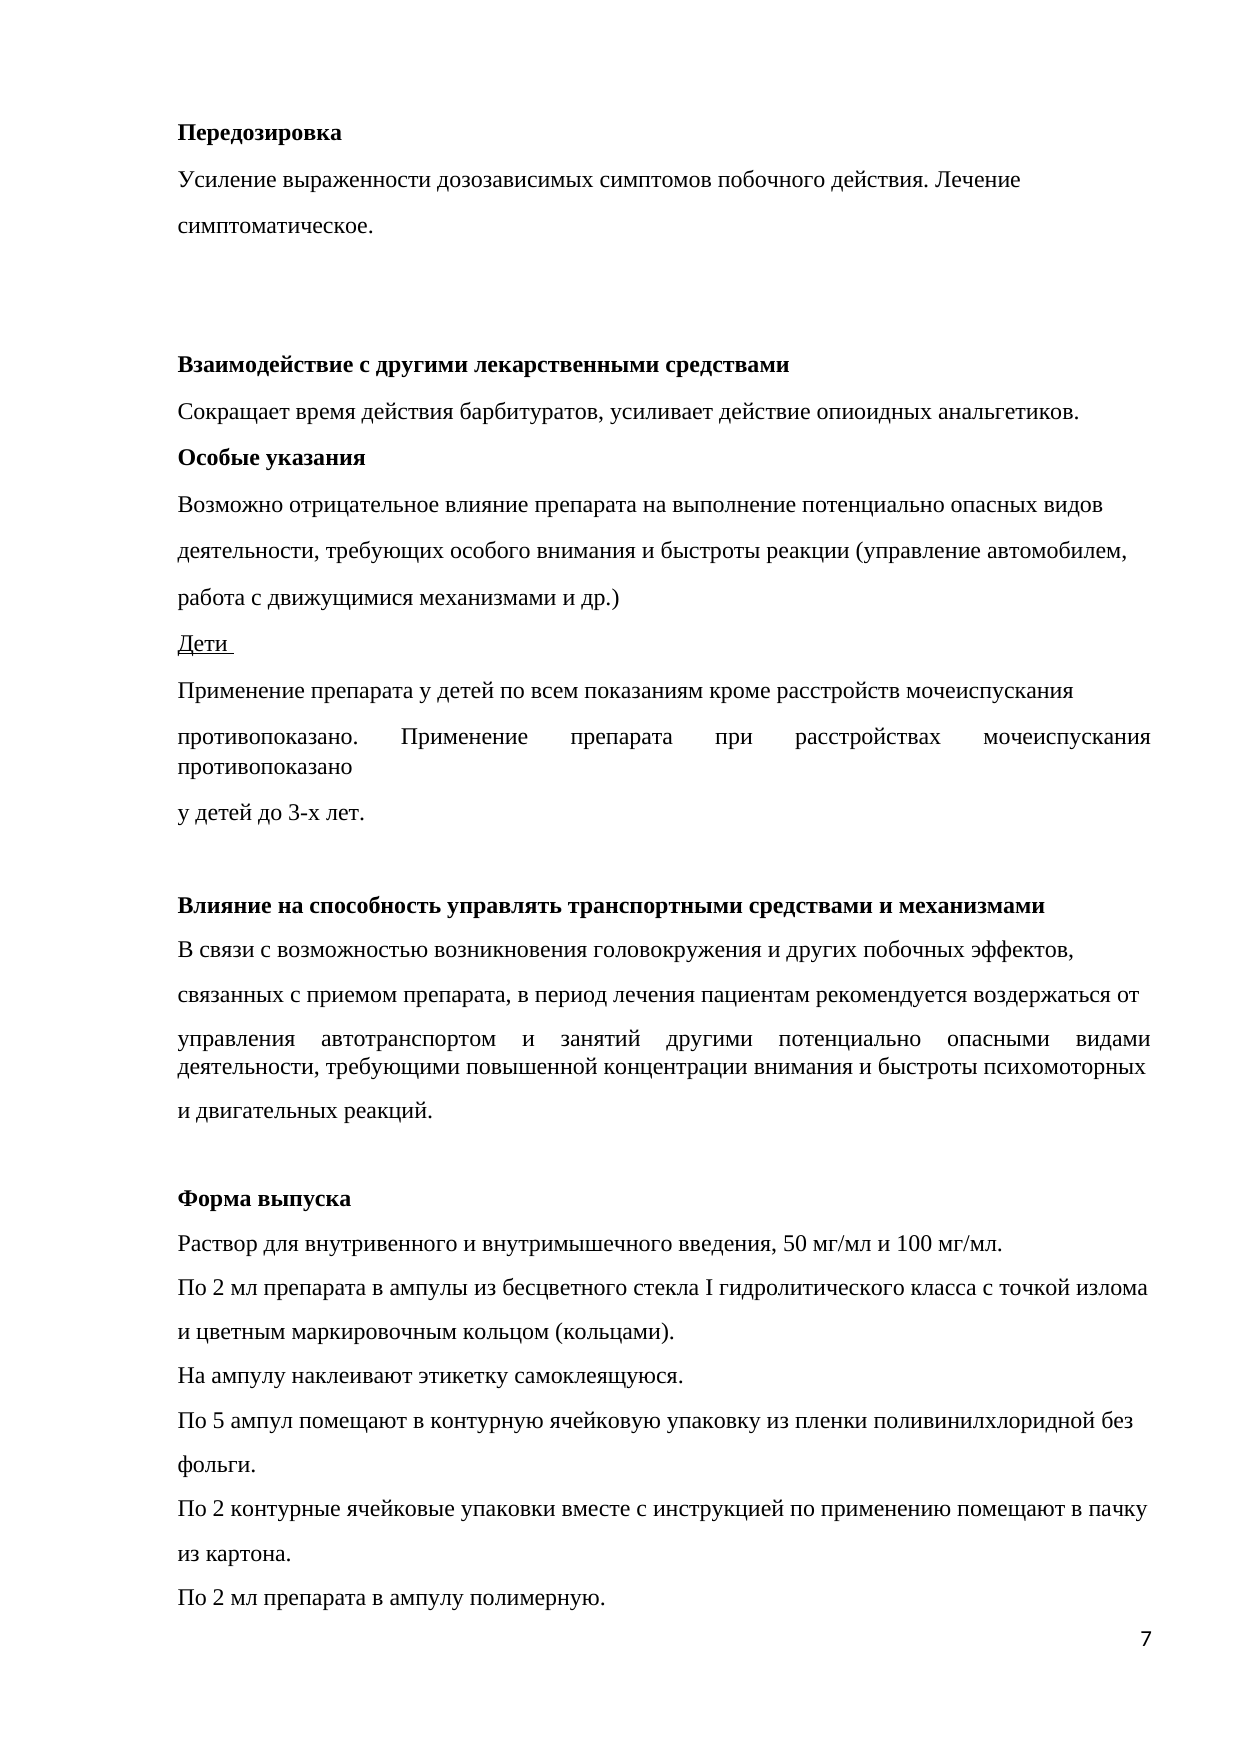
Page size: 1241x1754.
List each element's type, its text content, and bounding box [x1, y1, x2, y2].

text По 2 мл препарата в ампулы из бесцветного стекла I гидролитического класса с точкой излома [177, 1273, 1152, 1301]
text На ампулу наклеивают этикетку самоклеящуюся. [177, 1362, 1152, 1389]
text В связи с возможностью возникновения головокружения и других побочных эффектов, [177, 936, 1152, 963]
text Усиление выраженности дозозависимых симптомов побочного действия. Лечение [177, 164, 1152, 192]
text фольги. [177, 1450, 1152, 1478]
text связанных с приемом препарата, в период лечения пациентам рекомендуется воздержаться от [177, 980, 1152, 1007]
text Дети [177, 629, 1152, 657]
text Взаимодействие с другими лекарственными средствами [177, 350, 1152, 378]
text и цветным маркировочным кольцом (кольцами). [177, 1317, 1152, 1345]
text из картона. [177, 1539, 1152, 1566]
text Сокращает время действия барбитуратов, усиливает действие опиоидных анальгетиков. [177, 397, 1152, 424]
text деятельности, требующих особого внимания и быстроты реакции (управление автомобилем, [177, 536, 1152, 564]
text Влияние на способность управлять транспортными средствами и механизмами [177, 891, 1152, 919]
text По 2 контурные ячейковые упаковки вместе с инструкцией по применению помещают в пачку [177, 1494, 1152, 1522]
text Раствор для внутривенного и внутримышечного введения, 50 мг/мл и 100 мг/мл. [177, 1229, 1152, 1256]
text симптоматическое. [177, 211, 1152, 239]
text Особые указания [177, 443, 1152, 471]
text работа с движущимися механизмами и др.) [177, 583, 1152, 610]
text По 5 ампул помещают в контурную ячейковую упаковку из пленки поливинилхлоридной без [177, 1406, 1152, 1433]
text Возможно отрицательное влияние препарата на выполнение потенциально опасных видов [177, 490, 1152, 517]
text Применение препарата у детей по всем показаниям кроме расстройств мочеиспускания [177, 676, 1152, 703]
text По 2 мл препарата в ампулу полимерную. [177, 1583, 1152, 1611]
text Передозировка [177, 118, 1152, 146]
text управления автотранспортом и занятий другими потенциально опасными видами деятельности, требующими повышенной концентрации внимания и быстроты психомоторных [177, 1024, 1152, 1079]
text и двигательных реакций. [177, 1096, 1152, 1123]
text противопоказано. Применение препарата при расстройствах мочеиспускания противопоказано [177, 722, 1152, 779]
text у детей до 3-х лет. [177, 798, 1152, 826]
text Форма выпуска [177, 1184, 1152, 1212]
